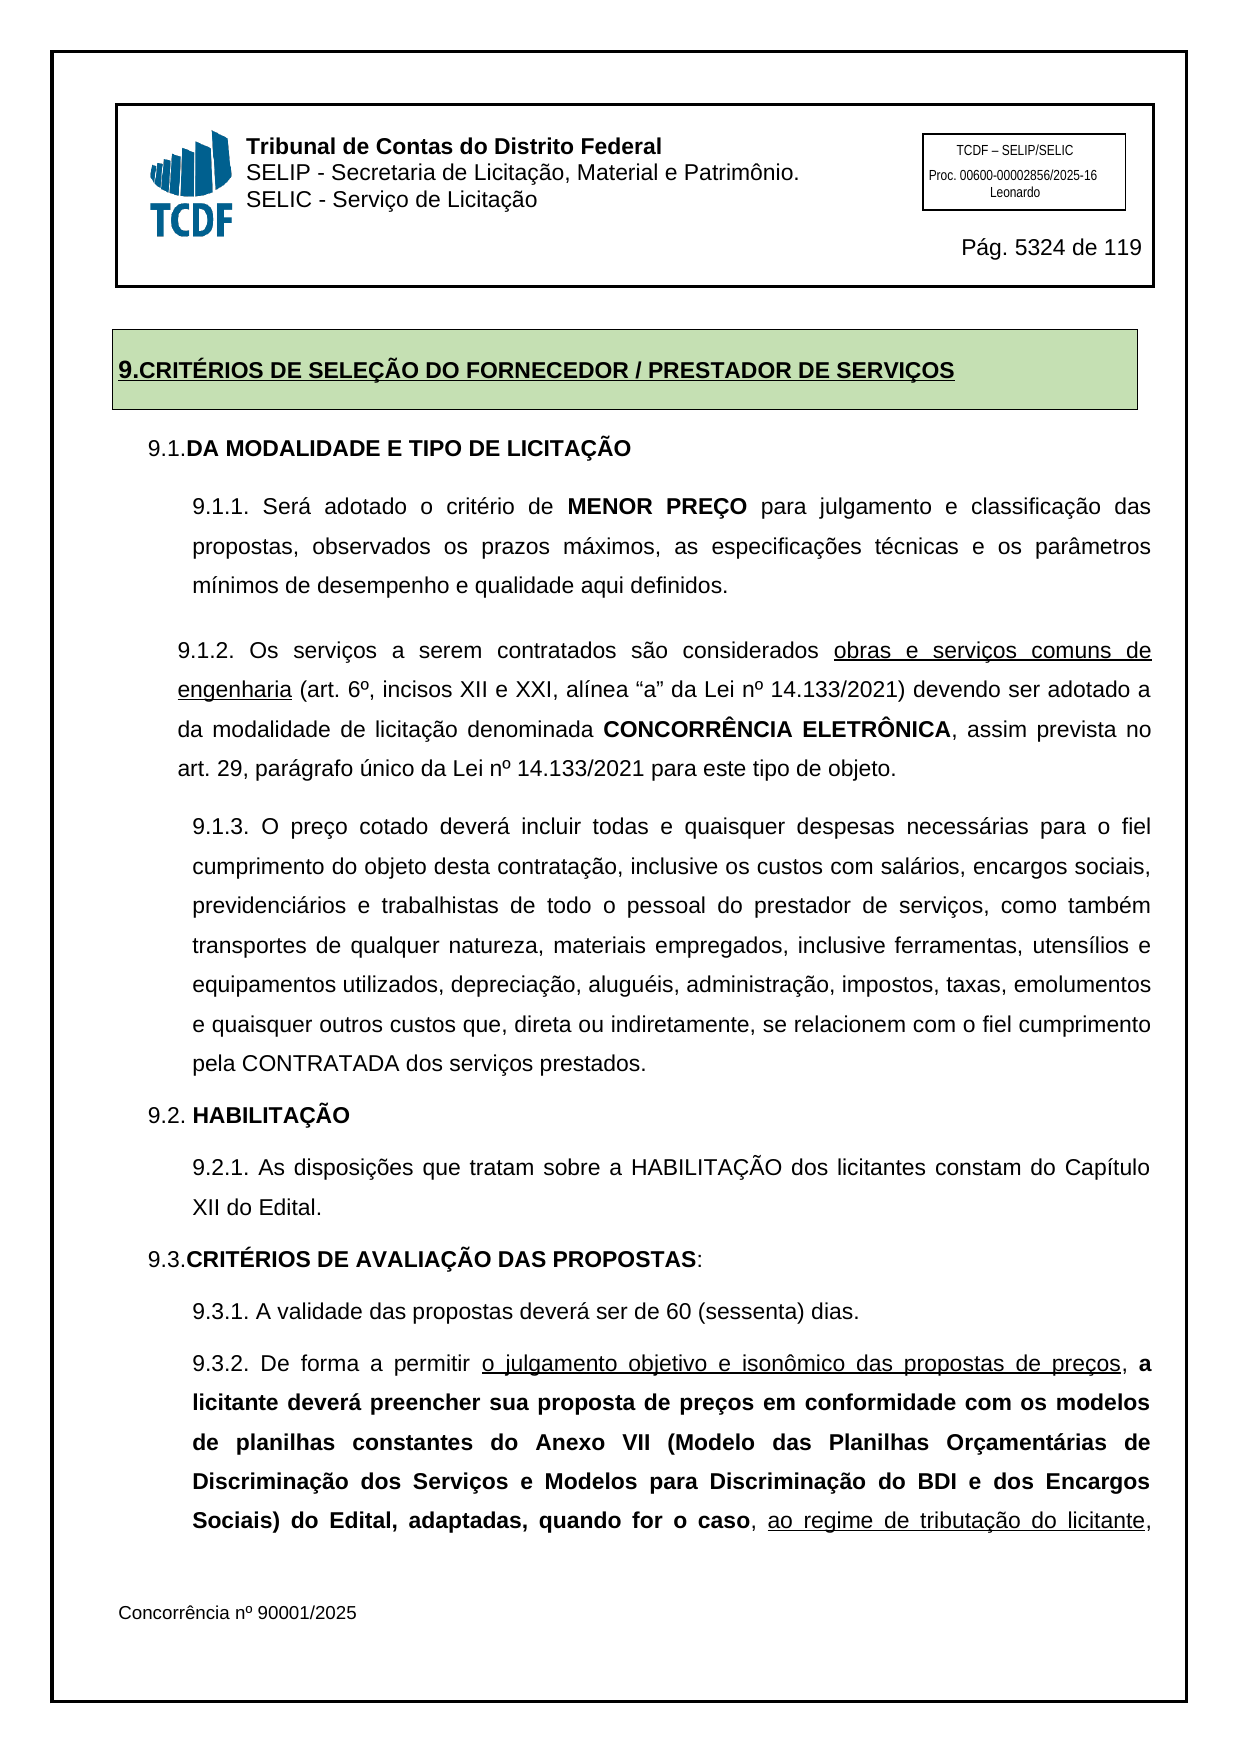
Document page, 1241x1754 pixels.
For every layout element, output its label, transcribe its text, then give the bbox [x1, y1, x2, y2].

subtitle Será adotado o critério de MENOR PREÇO para julgamento e classificação das propostas, observados os prazos máximos, as especificações técnicas e os parâmetros mínimos de desempenho e qualidade aqui definidos. [192, 493, 1152, 598]
subtitle HABILITAÇÃO [148, 1102, 1152, 1128]
table_header CRITÉRIOS DE SELEÇÃO DO FORNECEDOR / PRESTADOR DE SERVIÇOS [113, 330, 1137, 409]
subtitle CRITÉRIOS DE AVALIAÇÃO DAS PROPOSTAS: [148, 1246, 1152, 1272]
subtitle O preço cotado deverá incluir todas e quaisquer despesas necessárias para o fiel cumprimento do objeto desta contratação, inclusive os custos com salários, encargos sociais, previdenciários e trabalhistas de todo o pessoal do prestador de serviços, como também transportes de qualquer natureza, materiais empregados, inclusive ferramentas, utensílios e equipamentos utilizados, depreciação, aluguéis, administração, impostos, taxas, emolumentos e quaisquer outros custos que, direta ou indiretamente, se relacionem com o fiel cumprimento pela CONTRATADA dos serviços prestados. [192, 813, 1152, 1077]
picture [135, 128, 247, 239]
subtitle DA MODALIDADE E TIPO DE LICITAÇÃO [148, 435, 1152, 461]
subtitle Os serviços a serem contratados são considerados obras e serviços comuns de engenharia (art. 6º, incisos XII e XXI, alínea “a” da Lei nº 14.133/2021) devendo ser adotado a da modalidade de licitação denominada CONCORRÊNCIA ELETRÔNICA, assim prevista no art. 29, parágrafo único da Lei nº 14.133/2021 para este tipo de objeto. [177, 637, 1152, 781]
subtitle As disposições que tratam sobre a HABILITAÇÃO dos licitantes constam do Capítulo XII do Edital. [192, 1154, 1152, 1220]
subtitle A validade das propostas deverá ser de 60 (sessenta) dias. [192, 1298, 1152, 1324]
